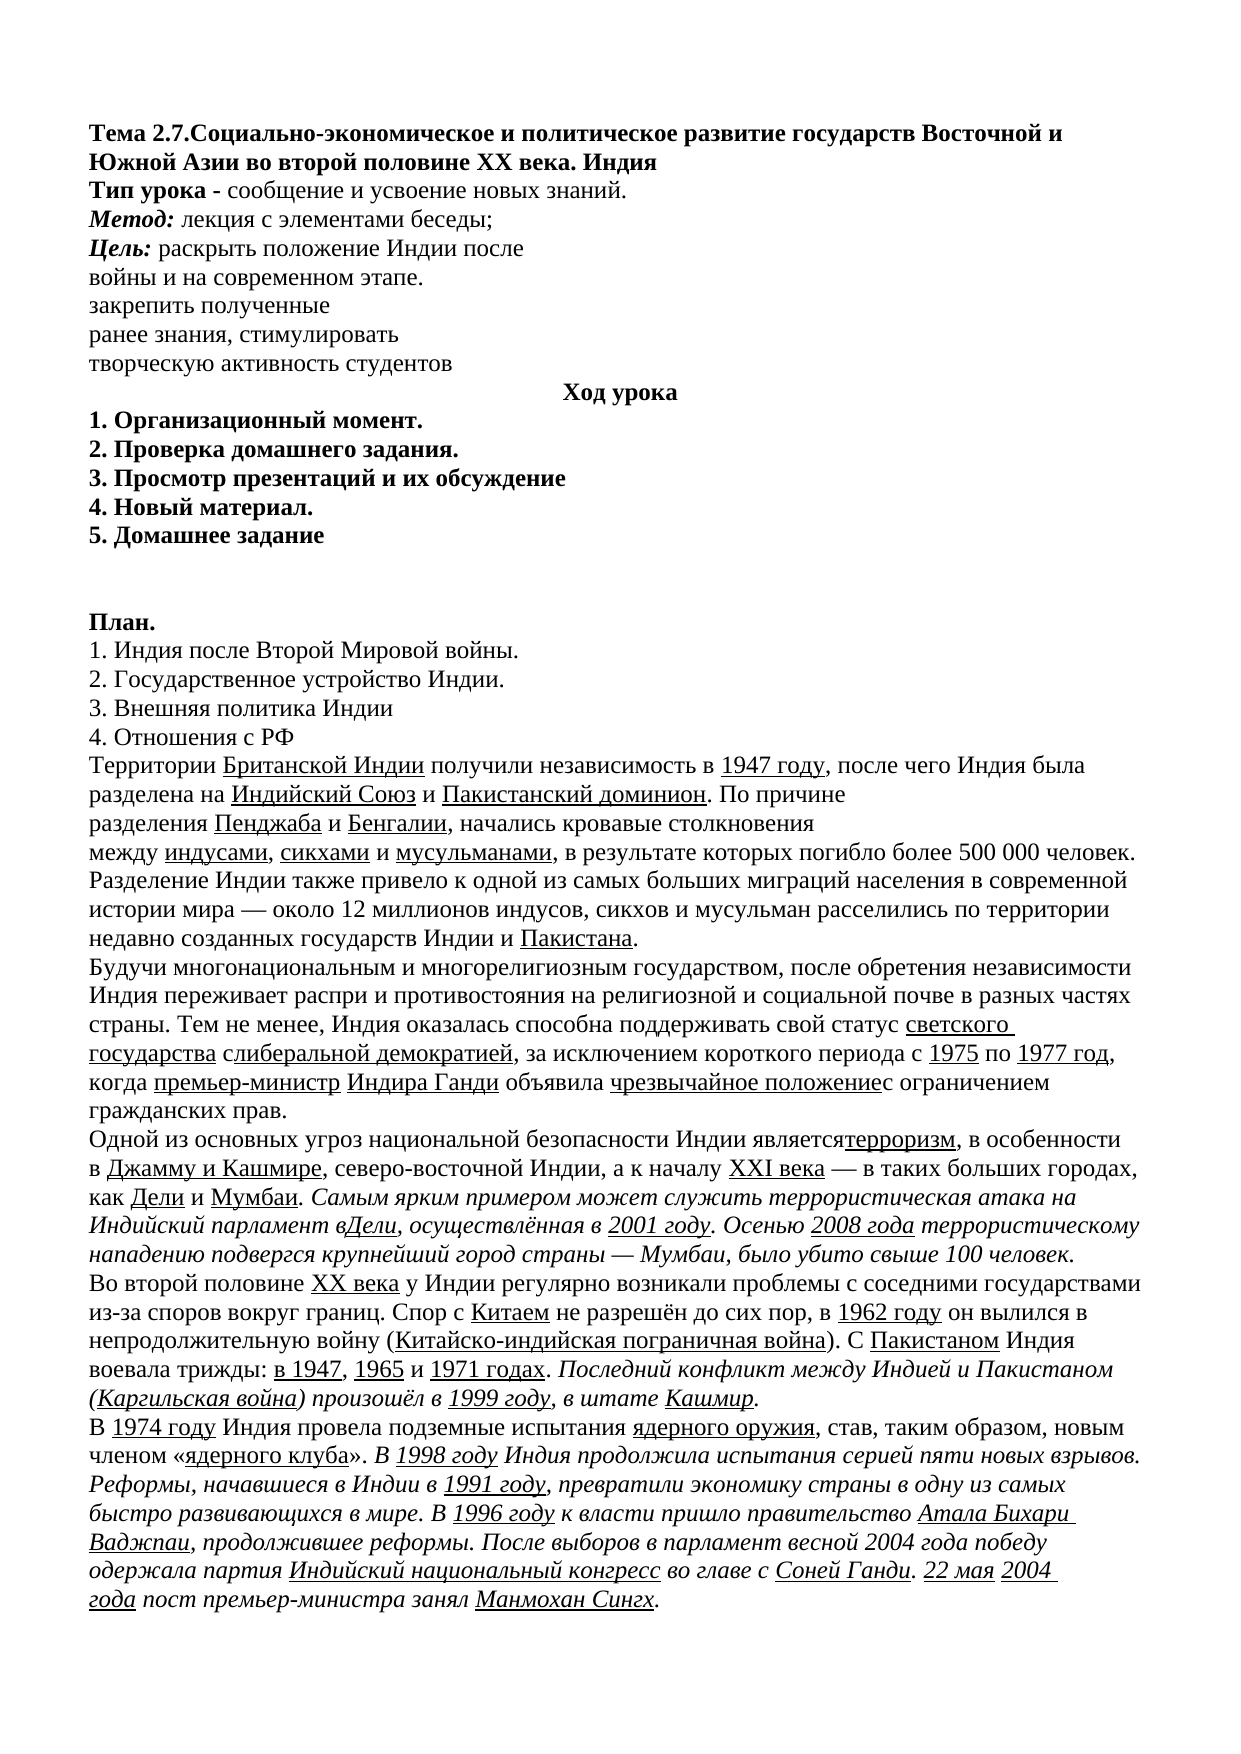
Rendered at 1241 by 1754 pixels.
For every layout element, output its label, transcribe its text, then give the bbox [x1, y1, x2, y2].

text 3. Просмотр презентаций и их обсуждение [89, 463, 1152, 492]
text 2. Проверка домашнего задания. [89, 434, 1152, 463]
text Одной из основных угроз национальной безопасности Индии являетсятерроризм, в особенности в Джамму и Кашмире, северо-восточной Индии, а к началу XXI века — в таких больших городах, как Дели и Мумбаи. Самым ярким примером может служить террористическая атака на Индийский парламент вДели, осуществлённая в 2001 году. Осенью 2008 года террористическому нападению подвергся крупнейший город страны — Мумбаи, было убито свыше 100 человек. [89, 1124, 1152, 1268]
text 2. Государственное устройство Индии. [89, 664, 1152, 693]
text Территории Британской Индии получили независимость в 1947 году, после чего Индия была разделена на Индийский Союз и Пакистанский доминион. По причине разделения Пенджаба и Бенгалии, начались кровавые столкновения между индусами, сикхами и мусульманами, в результате которых погибло более 500 000 человек. Разделение Индии также привело к одной из самых больших миграций населения в современной истории мира — около 12 миллионов индусов, сикхов и мусульман расселились по территории недавно созданных государств Индии и Пакистана. [89, 751, 1152, 952]
text 4. Новый материал. [89, 492, 1152, 521]
text 1. Организационный момент. [89, 406, 1152, 434]
text Метод: лекция с элементами беседы; [89, 204, 1152, 233]
text Тип урока - сообщение и усвоение новых знаний. [89, 176, 1152, 204]
text План. [89, 607, 1152, 636]
text закрепить полученные [89, 291, 1152, 319]
text творческую активность студентов [89, 348, 1152, 377]
text В 1974 году Индия провела подземные испытания ядерного оружия, став, таким образом, новым членом «ядерного клуба». В 1998 году Индия продолжила испытания серией пяти новых взрывов. Реформы, начавшиеся в Индии в 1991 году, превратили экономику страны в одну из самых быстро развивающихся в мире. В 1996 году к власти пришло правительство Атала Бихари Ваджпаи, продолжившее реформы. После выборов в парламент весной 2004 года победу одержала партия Индийский национальный конгресс во главе с Соней Ганди. 22 мая 2004 года пост премьер-министра занял Манмохан Сингх. [89, 1412, 1152, 1613]
text Тема 2.7.Социально-экономическое и политическое развитие государств Восточной и Южной Азии во второй половине XX века. Индия [89, 118, 1152, 176]
text 3. Внешняя политика Индии [89, 693, 1152, 722]
text Будучи многонациональным и многорелигиозным государством, после обретения независимости Индия переживает распри и противостояния на религиозной и социальной почве в разных частях страны. Тем не менее, Индия оказалась способна поддерживать свой статус светского государства слиберальной демократией, за исключением короткого периода с 1975 по 1977 год, когда премьер-министр Индира Ганди объявила чрезвычайное положениес ограничением гражданских прав. [89, 952, 1152, 1124]
text 1. Индия после Второй Мировой войны. [89, 636, 1152, 664]
text 5. Домашнее задание [89, 521, 1152, 549]
text войны и на современном этапе. [89, 262, 1152, 291]
text Ход урока [89, 377, 1152, 406]
text ранее знания, стимулировать [89, 319, 1152, 348]
text 4. Отношения с РФ [89, 722, 1152, 751]
text Цель: раскрыть положение Индии после [89, 233, 1152, 262]
text Во второй половине XX века у Индии регулярно возникали проблемы с соседними государствами из-за споров вокруг границ. Спор с Китаем не разрешён до сих пор, в 1962 году он вылился в непродолжительную войну (Китайско-индийская пограничная война). С Пакистаном Индия воевала трижды: в 1947, 1965 и 1971 годах. Последний конфликт между Индией и Пакистаном (Каргильская война) произошёл в 1999 году, в штате Кашмир. [89, 1268, 1152, 1412]
